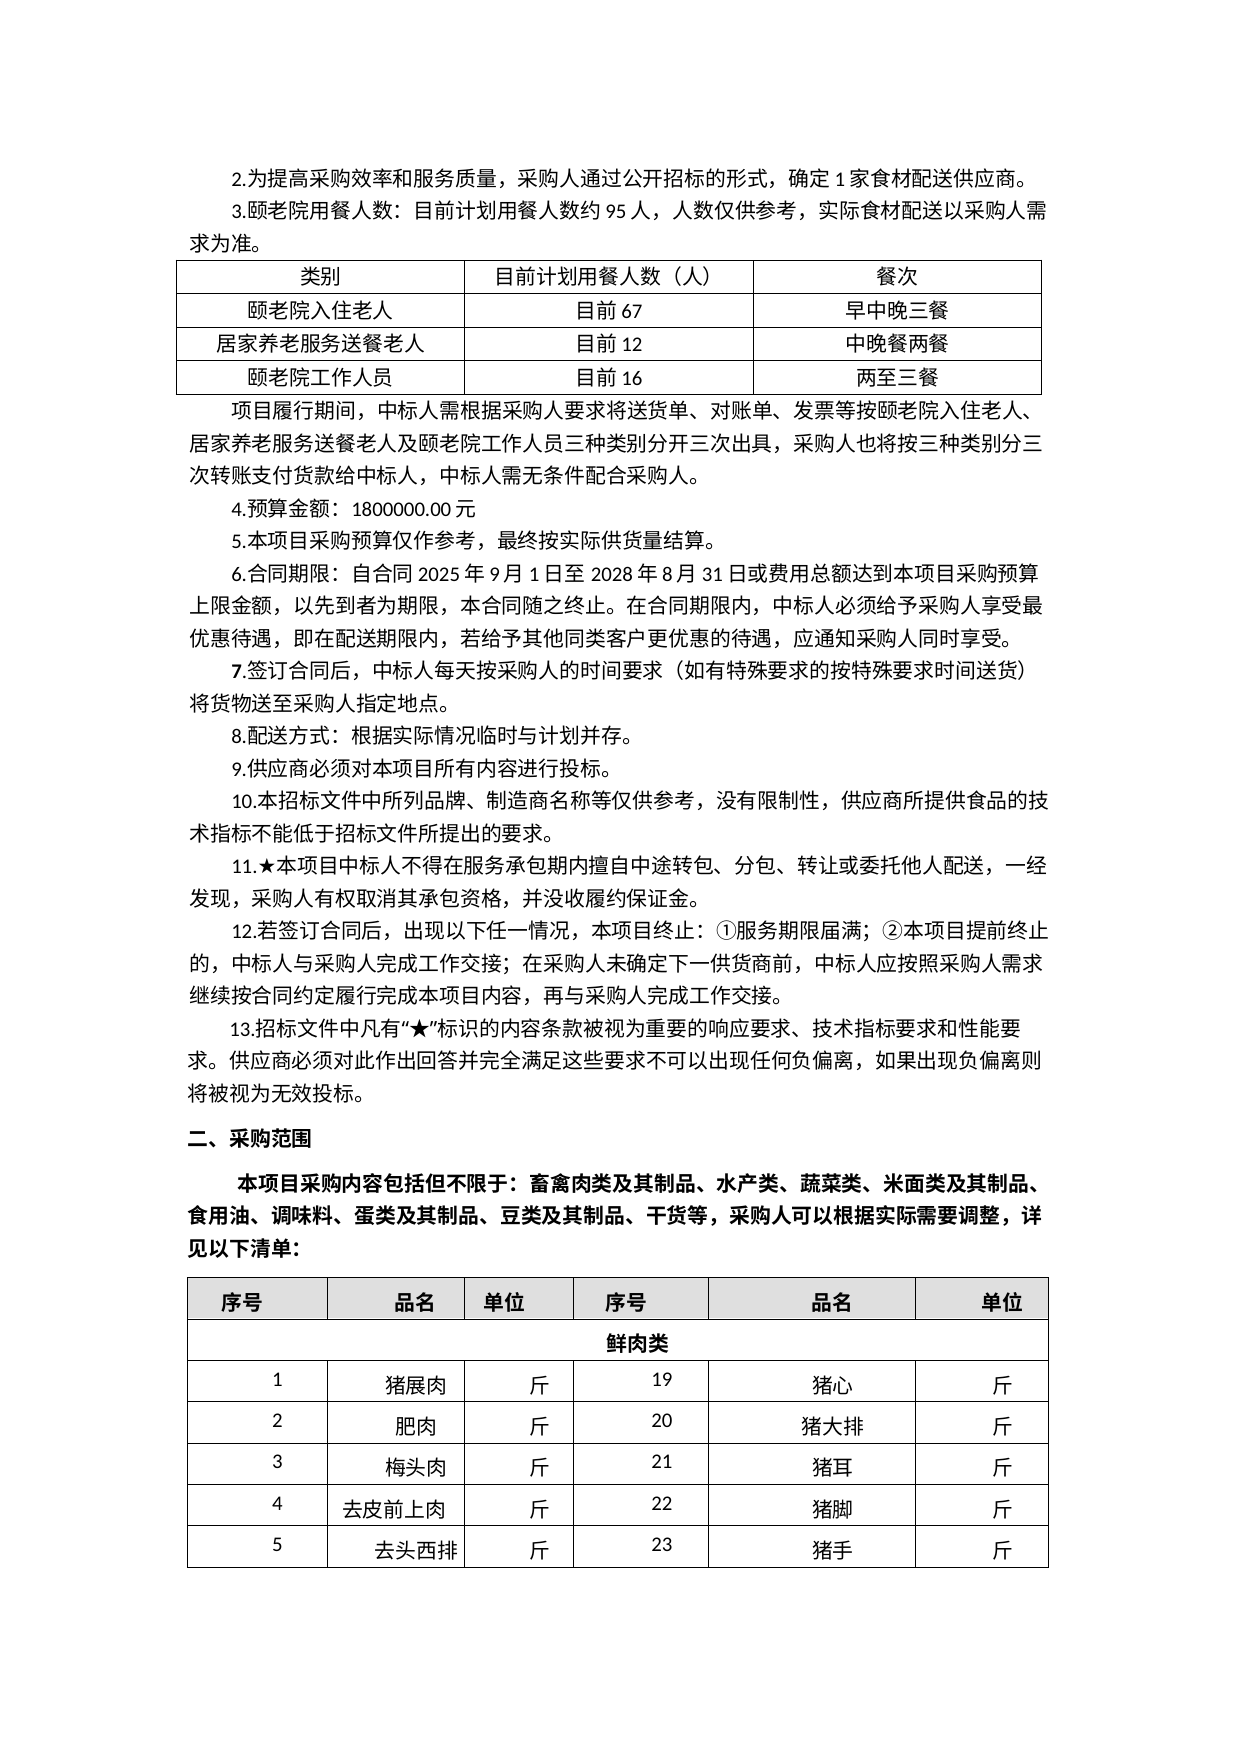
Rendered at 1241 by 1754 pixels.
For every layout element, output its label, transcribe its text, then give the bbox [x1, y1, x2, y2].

table_cell 目前16 [465, 361, 753, 394]
text 6.合同期限：自合同2025年9月1日至 2028年8月31日或费用总额达到本项目采购预算上限金额，以先到者为期限，本合同随之终止。在合同期限内，中标人必须给予采购人享受最优惠待遇，即在配送期限内，若给予其他同类客户更优惠的待遇，应通知采购人同时享受。 [189, 557, 1053, 655]
table_cell 目前67 [465, 294, 753, 327]
table_cell 猪脚 [709, 1485, 915, 1525]
table_cell 颐老院工作人员 [177, 361, 464, 394]
table_cell 2 [188, 1402, 327, 1443]
text 12.若签订合同后，出现以下任一情况，本项目终止：①服务期限届满；②本项目提前终止的，中标人与采购人完成工作交接；在采购人未确定下一供货商前，中标人应按照采购人需求继续按合同约定履行完成本项目内容，再与采购人完成工作交接。 [189, 915, 1053, 1012]
table_cell 斤 [916, 1444, 1048, 1484]
table_cell 斤 [916, 1526, 1048, 1567]
table_cell 1 [188, 1361, 327, 1401]
table_cell 猪大排 [709, 1402, 915, 1443]
table_cell 斤 [465, 1526, 573, 1567]
text 11.★本项目中标人不得在服务承包期内擅自中途转包、分包、转让或委托他人配送，一经发现，采购人有权取消其承包资格，并没收履约保证金。 [189, 850, 1053, 915]
table_cell 早中晚三餐 [754, 294, 1041, 327]
table_cell 23 [574, 1526, 708, 1567]
text 项目履行期间，中标人需根据采购人要求将送货单、对账单、发票等按颐老院入住老人、居家养老服务送餐老人及颐老院工作人员三种类别分开三次出具，采购人也将按三种类别分三次转账支付货款给中标人，中标人需无条件配合采购人。 [189, 395, 1053, 492]
table_cell 21 [574, 1444, 708, 1484]
table_header 类别 [177, 261, 464, 293]
table_cell 斤 [465, 1402, 573, 1443]
table_cell 猪展肉 [328, 1361, 464, 1401]
text 10.本招标文件中所列品牌、制造商名称等仅供参考，没有限制性，供应商所提供食品的技术指标不能低于招标文件所提出的要求。 [189, 785, 1053, 850]
text 二、采购范围 [187, 1122, 1053, 1155]
table_cell 猪手 [709, 1526, 915, 1567]
text 5.本项目采购预算仅作参考，最终按实际供货量结算。 [189, 525, 1053, 557]
table_header 餐次 [754, 261, 1041, 293]
table_header 品名 [328, 1278, 464, 1318]
table_cell 中晚餐两餐 [754, 328, 1041, 360]
table_header 单位 [465, 1278, 573, 1318]
table_cell 斤 [916, 1402, 1048, 1443]
text 9.供应商必须对本项目所有内容进行投标。 [189, 752, 1053, 785]
table_cell 5 [188, 1526, 327, 1567]
table_cell 居家养老服务送餐老人 [177, 328, 464, 360]
table_cell 斤 [465, 1444, 573, 1484]
table_cell 斤 [465, 1361, 573, 1401]
table_cell 梅头肉 [328, 1444, 464, 1484]
text 13.招标文件中凡有“★”标识的内容条款被视为重要的响应要求、技术指标要求和性能要求。供应商必须对此作出回答并完全满足这些要求不可以出现任何负偏离，如果出现负偏离则将被视为无效投标。 [187, 1012, 1053, 1110]
table_cell 目前12 [465, 328, 753, 360]
table_cell 猪心 [709, 1361, 915, 1401]
table_cell 两至三餐 [754, 361, 1041, 394]
table_cell 斤 [916, 1361, 1048, 1401]
table_cell 3 [188, 1444, 327, 1484]
table_header 序号 [574, 1278, 708, 1318]
table_cell 去头西排 [328, 1526, 464, 1567]
table_cell 斤 [916, 1485, 1048, 1525]
table_cell 20 [574, 1402, 708, 1443]
table_cell 22 [574, 1485, 708, 1525]
table_cell 猪耳 [709, 1444, 915, 1484]
text 2.为提高采购效率和服务质量，采购人通过公开招标的形式，确定1家食材配送供应商。 [189, 162, 1053, 194]
table_header 目前计划用餐人数（人） [465, 261, 753, 293]
table_cell 去皮前上肉 [328, 1485, 464, 1525]
table_cell 肥肉 [328, 1402, 464, 1443]
text 3.颐老院用餐人数：目前计划用餐人数约95人，人数仅供参考，实际食材配送以采购人需求为准。 [189, 194, 1053, 259]
table_cell 鲜肉类 [188, 1320, 1048, 1360]
text 8.配送方式：根据实际情况临时与计划并存。 [189, 720, 1053, 752]
table_header 序号 [188, 1278, 327, 1318]
table_header 单位 [916, 1278, 1048, 1318]
table_header 品名 [709, 1278, 915, 1318]
table_cell 19 [574, 1361, 708, 1401]
text 4.预算金额：1800000.00元 [189, 492, 1053, 525]
table_cell 颐老院入住老人 [177, 294, 464, 327]
table_cell 斤 [465, 1485, 573, 1525]
text 7.签订合同后，中标人每天按采购人的时间要求（如有特殊要求的按特殊要求时间送货）将货物送至采购人指定地点。 [189, 655, 1053, 720]
text 本项目采购内容包括但不限于：畜禽肉类及其制品、水产类、蔬菜类、米面类及其制品、食用油、调味料、蛋类及其制品、豆类及其制品、干货等，采购人可以根据实际需要调整，详见以下清单： [187, 1167, 1053, 1265]
table_cell 4 [188, 1485, 327, 1525]
